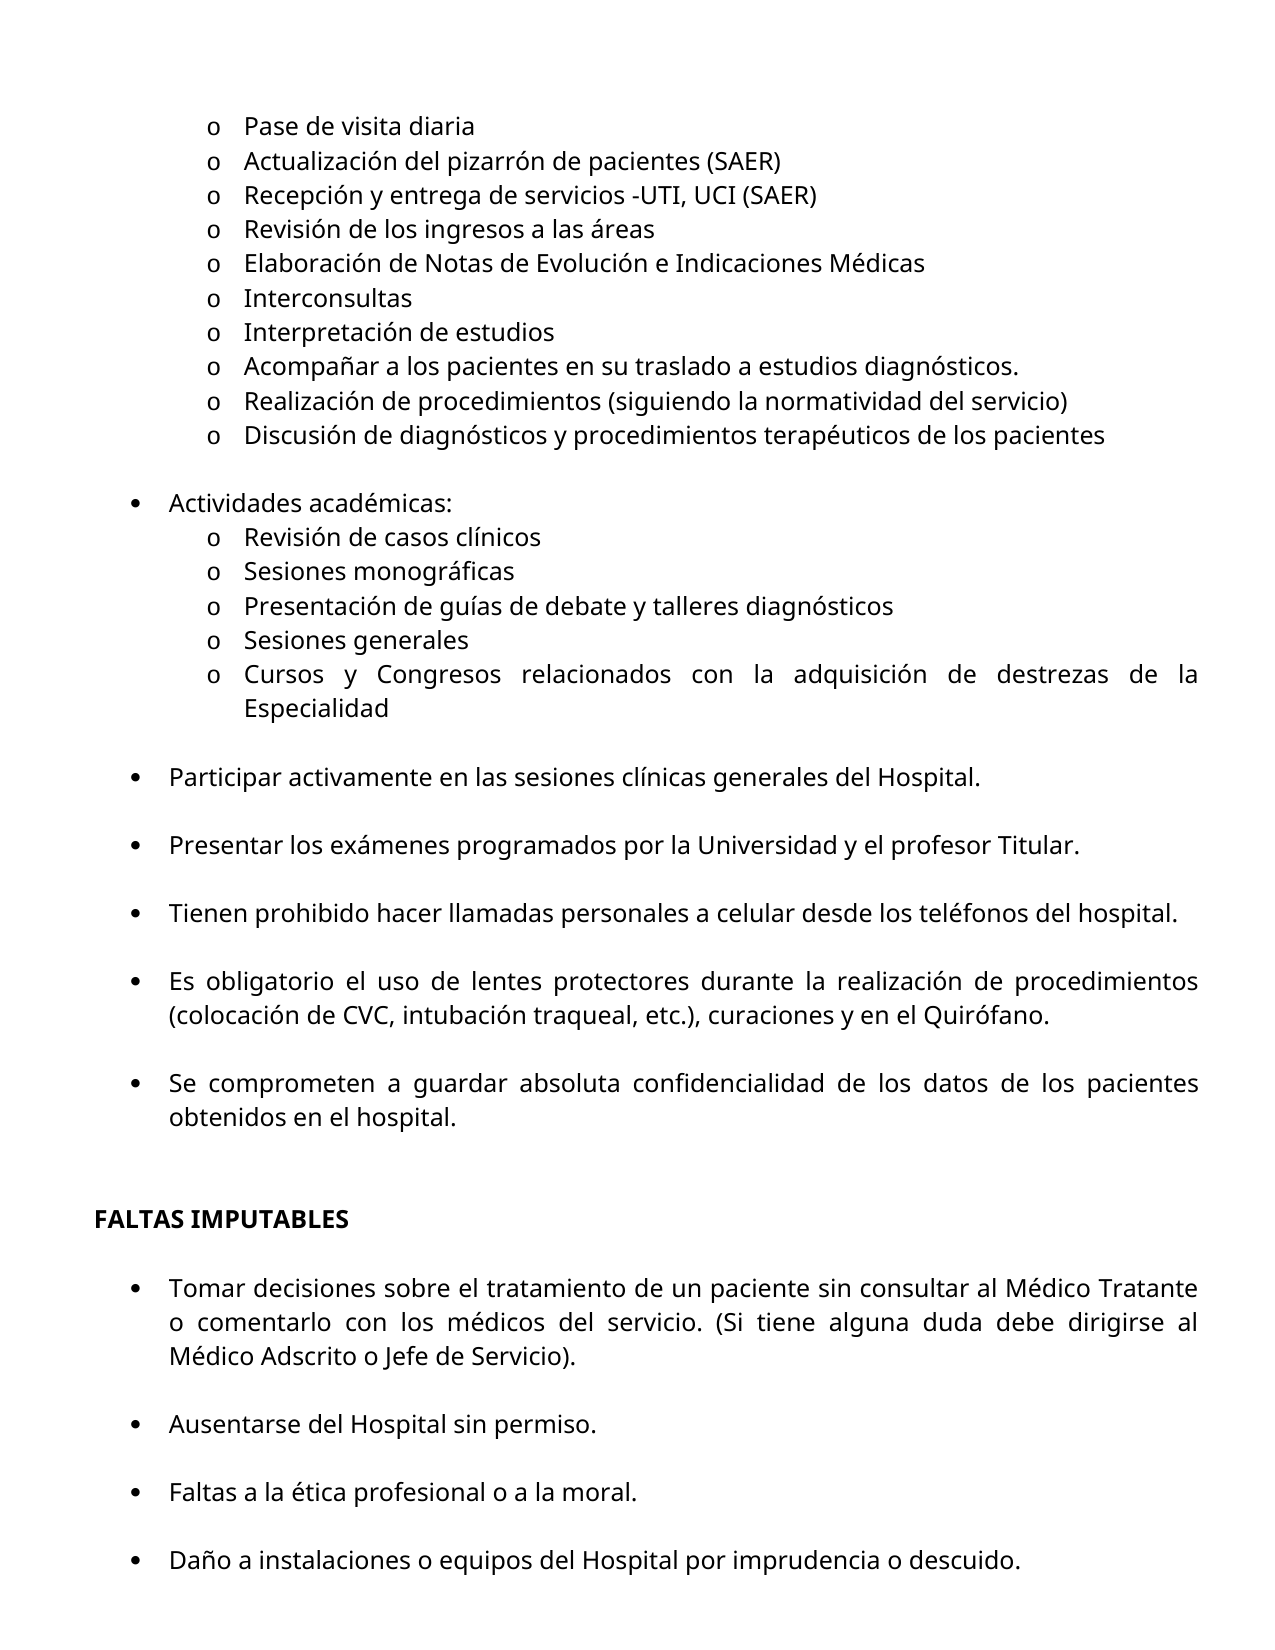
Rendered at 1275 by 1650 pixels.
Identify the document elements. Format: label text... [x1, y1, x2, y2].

list Revisión de los ingresos a las áreas [206, 212, 1200, 246]
subtitle FALTAS IMPUTABLES [94, 1202, 1200, 1236]
list Actualización del pizarrón de pacientes (SAER) [206, 143, 1200, 177]
list Sesiones monográficas [206, 554, 1200, 588]
list Tomar decisiones sobre el tratamiento de un paciente sin consultar al Médico Tratante o comentarlo con los médicos del servicio. (Si tiene alguna duda debe dirigirse al Médico Adscrito o Jefe de Servicio). [131, 1270, 1200, 1372]
list Presentación de guías de debate y talleres diagnósticos [206, 588, 1200, 623]
list Daño a instalaciones o equipos del Hospital por imprudencia o descuido. [131, 1543, 1200, 1577]
list Ausentarse del Hospital sin permiso. [131, 1406, 1200, 1441]
list Realización de procedimientos (siguiendo la normatividad del servicio) [206, 383, 1200, 417]
list Interconsultas [206, 280, 1200, 314]
list Pase de visita diaria [206, 109, 1200, 143]
list Interpretación de estudios [206, 314, 1200, 349]
list Es obligatorio el uso de lentes protectores durante la realización de procedimientos (colocación de CVC, intubación traqueal, etc.), curaciones y en el Quirófano. [131, 964, 1200, 1032]
list Sesiones generales [206, 623, 1200, 657]
list Tienen prohibido hacer llamadas personales a celular desde los teléfonos del hospital. [131, 896, 1200, 929]
list Revisión de casos clínicos [206, 520, 1200, 554]
list Recepción y entrega de servicios -UTI, UCI (SAER) [206, 177, 1200, 212]
list Se comprometen a guardar absoluta confidencialidad de los datos de los pacientes obtenidos en el hospital. [131, 1066, 1200, 1134]
list Acompañar a los pacientes en su traslado a estudios diagnósticos. [206, 349, 1200, 383]
list Elaboración de Notas de Evolución e Indicaciones Médicas [206, 246, 1200, 280]
list Faltas a la ética profesional o a la moral. [131, 1474, 1200, 1509]
list Actividades académicas: [131, 486, 1200, 520]
list Cursos y Congresos relacionados con la adquisición de destrezas de la Especialidad [206, 657, 1200, 725]
list Discusión de diagnósticos y procedimientos terapéuticos de los pacientes [206, 417, 1200, 452]
list Participar activamente en las sesiones clínicas generales del Hospital. [131, 759, 1200, 793]
list Presentar los exámenes programados por la Universidad y el profesor Titular. [131, 827, 1200, 861]
